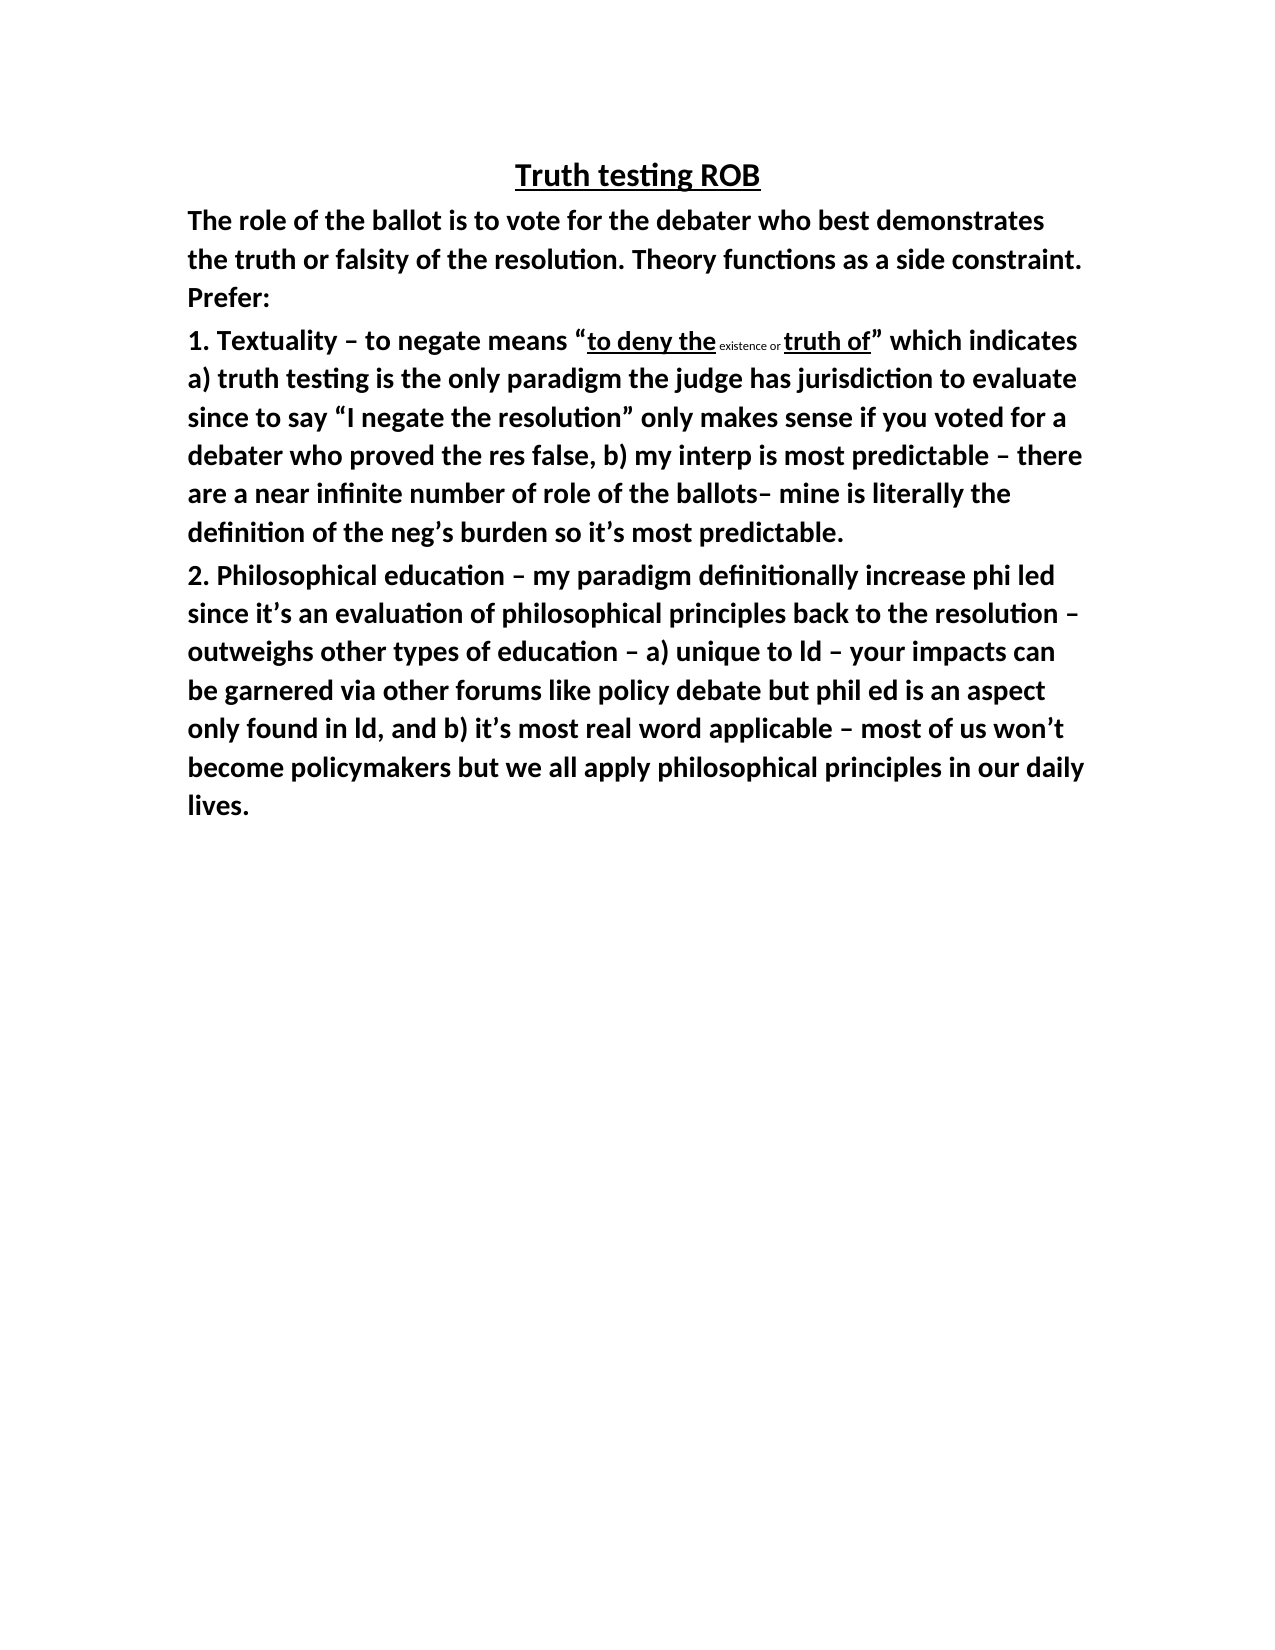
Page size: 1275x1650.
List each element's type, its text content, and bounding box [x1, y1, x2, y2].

subtitle 1. Textuality – to negate means “to deny the existence or truth of” which indicates a) truth testing is the only paradigm the judge has jurisdiction to evaluate since to say “I negate the resolution” only makes sense if you voted for a debater who proved the res false, b) my interp is most predictable – there are a near infinite number of role of the ballots– mine is literally the definition of the neg’s burden so it’s most predictable. [187, 322, 1087, 549]
subtitle 2. Philosophical education – my paradigm definitionally increase phi led since it’s an evaluation of philosophical principles back to the resolution – outweighs other types of education – a) unique to ld – your impacts can be garnered via other forums like policy debate but phil ed is an aspect only found in ld, and b) it’s most real word applicable – most of us won’t become policymakers but we all apply philosophical principles in our daily lives. [187, 557, 1087, 823]
subtitle Truth testing ROB [187, 154, 1087, 195]
subtitle The role of the ballot is to vote for the debater who best demonstrates the truth or falsity of the resolution. Theory functions as a side constraint. Prefer: [187, 202, 1087, 315]
